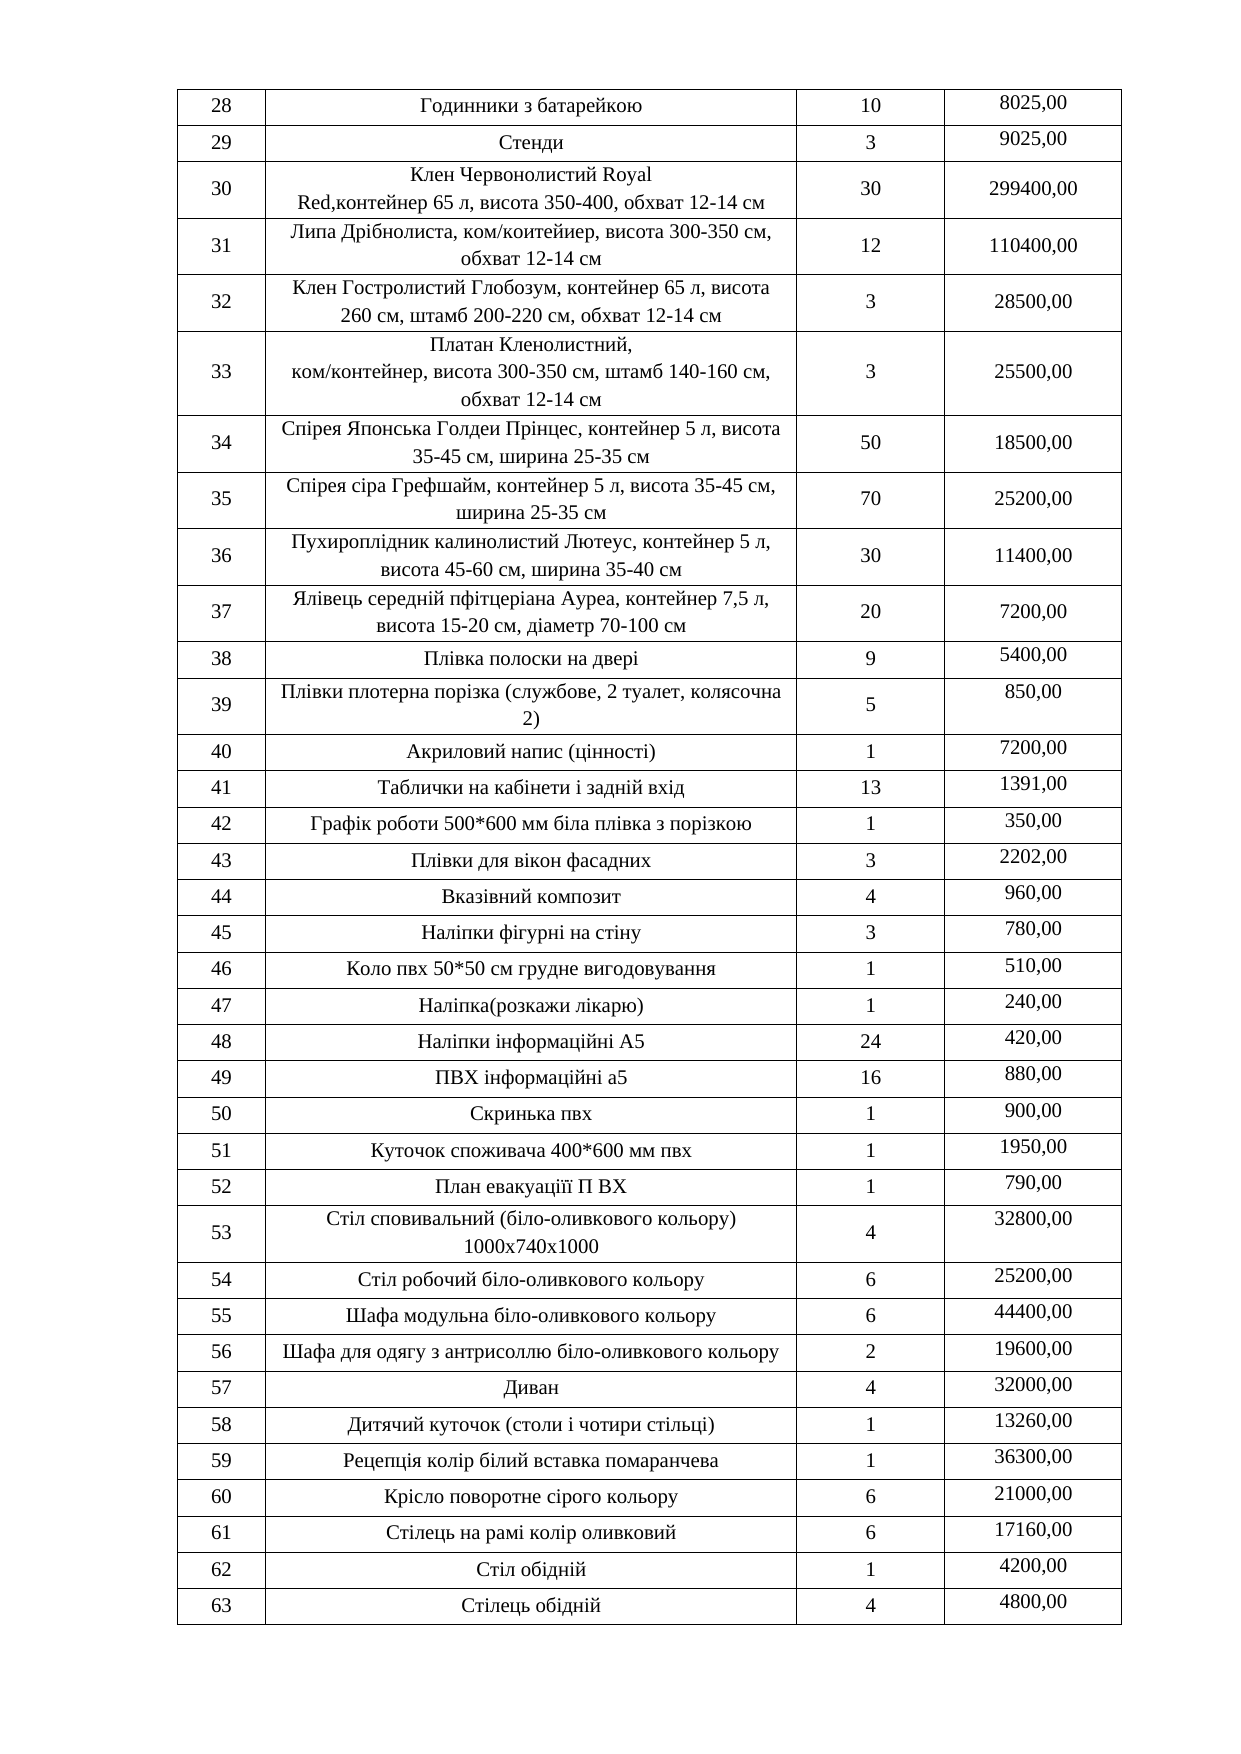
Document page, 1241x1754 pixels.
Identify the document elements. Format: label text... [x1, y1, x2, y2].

table_cell 36300,00 [945, 1444, 1121, 1479]
table_cell 1 [797, 1134, 944, 1169]
table_cell 30 [797, 529, 944, 585]
table_cell 6 [797, 1517, 944, 1552]
table_cell 880,00 [945, 1061, 1121, 1097]
table_cell 960,00 [945, 880, 1121, 915]
table_cell 25500,00 [945, 332, 1121, 415]
table_cell 53 [178, 1206, 265, 1262]
table_cell 6 [797, 1263, 944, 1298]
table_cell 58 [178, 1408, 265, 1443]
table_cell 3 [797, 844, 944, 879]
table_cell 9025,00 [945, 126, 1121, 161]
table_cell 70 [797, 473, 944, 528]
table_cell 21000,00 [945, 1480, 1121, 1516]
table_cell 28500,00 [945, 275, 1121, 331]
table_cell 8025,00 [945, 90, 1121, 125]
table_cell 32800,00 [945, 1206, 1121, 1262]
table_cell 1 [797, 1553, 944, 1588]
table_cell 510,00 [945, 953, 1121, 988]
table_cell 3 [797, 126, 944, 161]
table_cell Графік роботи 500*600 мм біла плівка з порізкою [266, 808, 796, 843]
table_cell 7200,00 [945, 735, 1121, 770]
table_cell 10 [797, 90, 944, 125]
table_cell 1 [797, 989, 944, 1024]
table_cell 54 [178, 1263, 265, 1298]
table_cell 20 [797, 586, 944, 641]
table_cell 2202,00 [945, 844, 1121, 879]
table_cell 1 [797, 808, 944, 843]
table_cell 29 [178, 126, 265, 161]
table_cell 60 [178, 1480, 265, 1516]
table_cell Наліпка(розкажи лікарю) [266, 989, 796, 1024]
table_cell 57 [178, 1372, 265, 1407]
table_cell 59 [178, 1444, 265, 1479]
table_cell Пухироплідник калинолистий Лютеус, контейнер 5 л, висота 45-60 см, ширина 35-40 см [266, 529, 796, 585]
table_cell Стілець на рамі колір оливковий [266, 1517, 796, 1552]
table_cell 43 [178, 844, 265, 879]
table_cell 38 [178, 642, 265, 677]
table_cell 18500,00 [945, 416, 1121, 472]
table_cell Клен Гостролистий Глобозум, контейнер 65 л, висота 260 см, штамб 200-220 см, обхват 12-14 см [266, 275, 796, 331]
table_cell Стіл сповивальний (біло-оливкового кольору) 1000х740х1000 [266, 1206, 796, 1262]
table_cell ПВХ інформаційні а5 [266, 1061, 796, 1097]
table_cell Стіл робочий біло-оливкового кольору [266, 1263, 796, 1298]
table_cell Стіл обідній [266, 1553, 796, 1588]
table_cell 36 [178, 529, 265, 585]
table_cell План евакуаціїї П ВХ [266, 1170, 796, 1205]
table_cell 11400,00 [945, 529, 1121, 585]
table_cell Спірея Японська Голдеи Прінцес, контейнер 5 л, висота 35-45 см, ширина 25-35 см [266, 416, 796, 472]
table_cell 4 [797, 1206, 944, 1262]
table_cell 42 [178, 808, 265, 843]
table_cell 34 [178, 416, 265, 472]
table_cell 1950,00 [945, 1134, 1121, 1169]
table_cell 13260,00 [945, 1408, 1121, 1443]
table_cell Годинники з батарейкою [266, 90, 796, 125]
table_cell Плівка полоски на двері [266, 642, 796, 677]
table_cell 44400,00 [945, 1299, 1121, 1334]
table_cell 1 [797, 1170, 944, 1205]
table_cell Клен Червонолистий Royal Rеd,контейнер 65 л, висота 350-400, обхват 12-14 см [266, 162, 796, 218]
table_cell Шафа модульна біло-оливкового кольору [266, 1299, 796, 1334]
table_cell 37 [178, 586, 265, 641]
table_cell 40 [178, 735, 265, 770]
table_cell 24 [797, 1025, 944, 1060]
table_cell 35 [178, 473, 265, 528]
table_cell 44 [178, 880, 265, 915]
table_cell 5 [797, 679, 944, 734]
table_cell Наліпки фігурні на стіну [266, 916, 796, 952]
table_cell 780,00 [945, 916, 1121, 952]
table_cell 30 [178, 162, 265, 218]
table_cell Шафа для одягу з антрисоллю біло-оливкового кольору [266, 1335, 796, 1371]
table_cell Спірея сіра Грефшайм, контейнер 5 л, висота 35-45 см, ширина 25-35 см [266, 473, 796, 528]
table_cell 1 [797, 953, 944, 988]
table_cell 46 [178, 953, 265, 988]
table_cell 47 [178, 989, 265, 1024]
table_cell 19600,00 [945, 1335, 1121, 1371]
table_cell 63 [178, 1589, 265, 1624]
table_cell 30 [797, 162, 944, 218]
table_cell 12 [797, 219, 944, 274]
table_cell 1 [797, 1444, 944, 1479]
table_cell 4800,00 [945, 1589, 1121, 1624]
table_cell 31 [178, 219, 265, 274]
table_cell 32 [178, 275, 265, 331]
table_cell 1 [797, 1408, 944, 1443]
table_cell 1 [797, 1098, 944, 1133]
table_cell 41 [178, 771, 265, 807]
table_cell 299400,00 [945, 162, 1121, 218]
table_cell Ялівець середній пфітцеріана Ауреа, контейнер 7,5 л, висота 15-20 см, діаметр 70-100 см [266, 586, 796, 641]
table_cell Крісло поворотне сірого кольору [266, 1480, 796, 1516]
table_cell Вказівний композит [266, 880, 796, 915]
table_cell 4 [797, 1372, 944, 1407]
table_cell 350,00 [945, 808, 1121, 843]
table_cell 33 [178, 332, 265, 415]
table_cell 850,00 [945, 679, 1121, 734]
table_cell 55 [178, 1299, 265, 1334]
table_cell Коло пвх 50*50 см грудне вигодовування [266, 953, 796, 988]
table_cell Липа Дрібнолиста, ком/коитейиер, висота 300-350 см, обхват 12-14 см [266, 219, 796, 274]
table_cell 62 [178, 1553, 265, 1588]
table_cell Таблички на кабінети і задній вхід [266, 771, 796, 807]
table_cell 240,00 [945, 989, 1121, 1024]
table_cell 4 [797, 880, 944, 915]
table_cell 17160,00 [945, 1517, 1121, 1552]
table_cell 52 [178, 1170, 265, 1205]
table_cell 32000,00 [945, 1372, 1121, 1407]
table_cell 39 [178, 679, 265, 734]
table_cell 49 [178, 1061, 265, 1097]
table_cell 25200,00 [945, 1263, 1121, 1298]
table_cell 3 [797, 916, 944, 952]
table_cell Скринька пвх [266, 1098, 796, 1133]
table_cell Куточок споживача 400*600 мм пвх [266, 1134, 796, 1169]
table_cell 6 [797, 1480, 944, 1516]
table_cell Акриловий напис (цінності) [266, 735, 796, 770]
table_cell 9 [797, 642, 944, 677]
table_cell 61 [178, 1517, 265, 1552]
table_cell Наліпки інформаційні А5 [266, 1025, 796, 1060]
table_cell 110400,00 [945, 219, 1121, 274]
table_cell 25200,00 [945, 473, 1121, 528]
table_cell 50 [797, 416, 944, 472]
table_cell 28 [178, 90, 265, 125]
table_cell 51 [178, 1134, 265, 1169]
table_cell 2 [797, 1335, 944, 1371]
table_cell 4 [797, 1589, 944, 1624]
table_cell 4200,00 [945, 1553, 1121, 1588]
table_cell 50 [178, 1098, 265, 1133]
table_cell 420,00 [945, 1025, 1121, 1060]
table_cell 48 [178, 1025, 265, 1060]
table_cell Стілець обідній [266, 1589, 796, 1624]
table_cell 900,00 [945, 1098, 1121, 1133]
table_cell 1 [797, 735, 944, 770]
table_cell 13 [797, 771, 944, 807]
table_cell 790,00 [945, 1170, 1121, 1205]
table_cell Стенди [266, 126, 796, 161]
table_cell 5400,00 [945, 642, 1121, 677]
table_cell 7200,00 [945, 586, 1121, 641]
table_cell Плівки для вікон фасадних [266, 844, 796, 879]
table_cell Диван [266, 1372, 796, 1407]
table_cell 6 [797, 1299, 944, 1334]
table_cell Плівки плотерна порізка (службове, 2 туалет, колясочна 2) [266, 679, 796, 734]
table_cell 16 [797, 1061, 944, 1097]
table_cell 45 [178, 916, 265, 952]
table_cell Платан Кленолистний, ком/контейнер, висота 300-350 см, штамб 140-160 см, обхват 12-14 см [266, 332, 796, 415]
table_cell Дитячий куточок (столи і чотири стільці) [266, 1408, 796, 1443]
table_cell 1391,00 [945, 771, 1121, 807]
table_cell 3 [797, 332, 944, 415]
table_cell 3 [797, 275, 944, 331]
table_cell Рецепція колір білий вставка помаранчева [266, 1444, 796, 1479]
table_cell 56 [178, 1335, 265, 1371]
